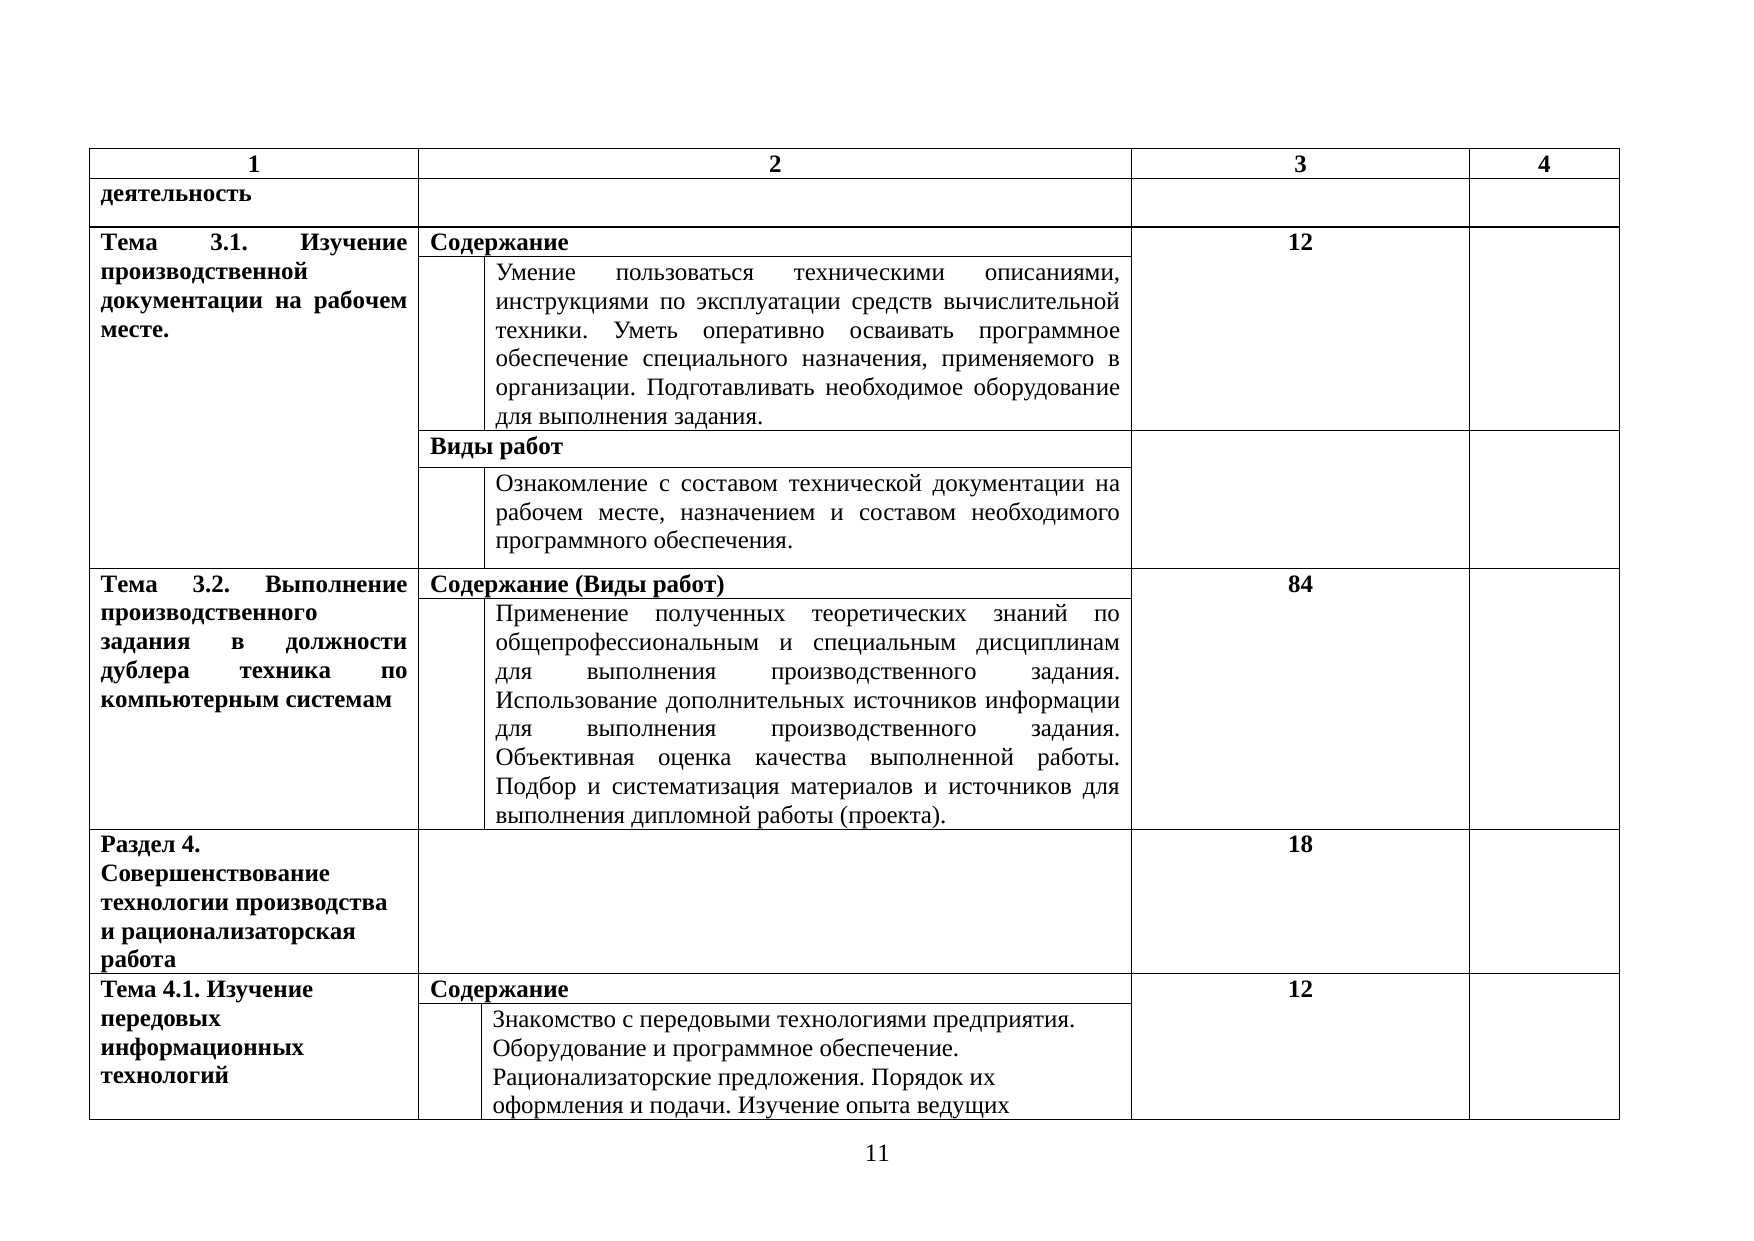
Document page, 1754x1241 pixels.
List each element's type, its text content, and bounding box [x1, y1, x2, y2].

table_cell [1470, 830, 1619, 973]
table_cell [1132, 431, 1469, 568]
table_cell 18 [1132, 830, 1469, 973]
table_cell 12 [1132, 228, 1469, 430]
table_header 3 [1132, 149, 1469, 177]
table_header 1 [90, 149, 418, 177]
table_cell Умение пользоваться техническими описаниями, инструкциями по эксплуатации средств вычислительной техники. Уметь оперативно осваивать программное обеспечение специального назначения, применяемого в организации. Подготавливать необходимое оборудование для выполнения задания. [485, 257, 1131, 430]
table_cell Содержание (Виды работ) [419, 569, 1131, 597]
table_cell [1470, 179, 1619, 226]
table_cell Применение полученных теоретических знаний по общепрофессиональным и специальным дисциплинам для выполнения производственного задания. Использование дополнительных источников информации для выполнения производственного задания. Объективная оценка качества выполненной работы. Подбор и систематизация материалов и источников для выполнения дипломной работы (проекта). [485, 599, 1131, 828]
table_cell Раздел 4. Совершенствование технологии производства и рационализаторская работа [90, 830, 418, 973]
table_cell [1470, 431, 1619, 568]
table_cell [482, 1004, 1131, 1119]
table_cell [1470, 974, 1619, 1119]
table_cell [419, 179, 1131, 226]
table_header 4 [1470, 149, 1619, 177]
table_cell Тема 4.1. Изучение передовых информационных технологий [90, 974, 418, 1119]
table_cell [1470, 569, 1619, 828]
table_cell Виды работ [419, 431, 1131, 467]
table_cell 84 [1132, 569, 1469, 828]
table_cell [419, 830, 1131, 973]
table_cell [419, 468, 484, 568]
table_cell [419, 1004, 481, 1119]
table_cell [419, 599, 484, 828]
table_cell Ознакомление с составом технической документации на рабочем месте, назначением и составом необходимого программного обеспечения. [485, 468, 1131, 568]
table_cell Содержание [419, 228, 1131, 256]
table_header 2 [419, 149, 1131, 177]
table_cell [419, 257, 484, 430]
table_cell Тема 3.1. Изучение производственной документации на рабочем месте. [90, 228, 418, 568]
table_cell 12 [1132, 974, 1469, 1119]
table_cell [1470, 228, 1619, 430]
table_cell Тема 3.2. Выполнение производственного задания в должности дублера техника по компьютерным системам [90, 569, 418, 828]
table_cell Содержание [419, 974, 1131, 1003]
